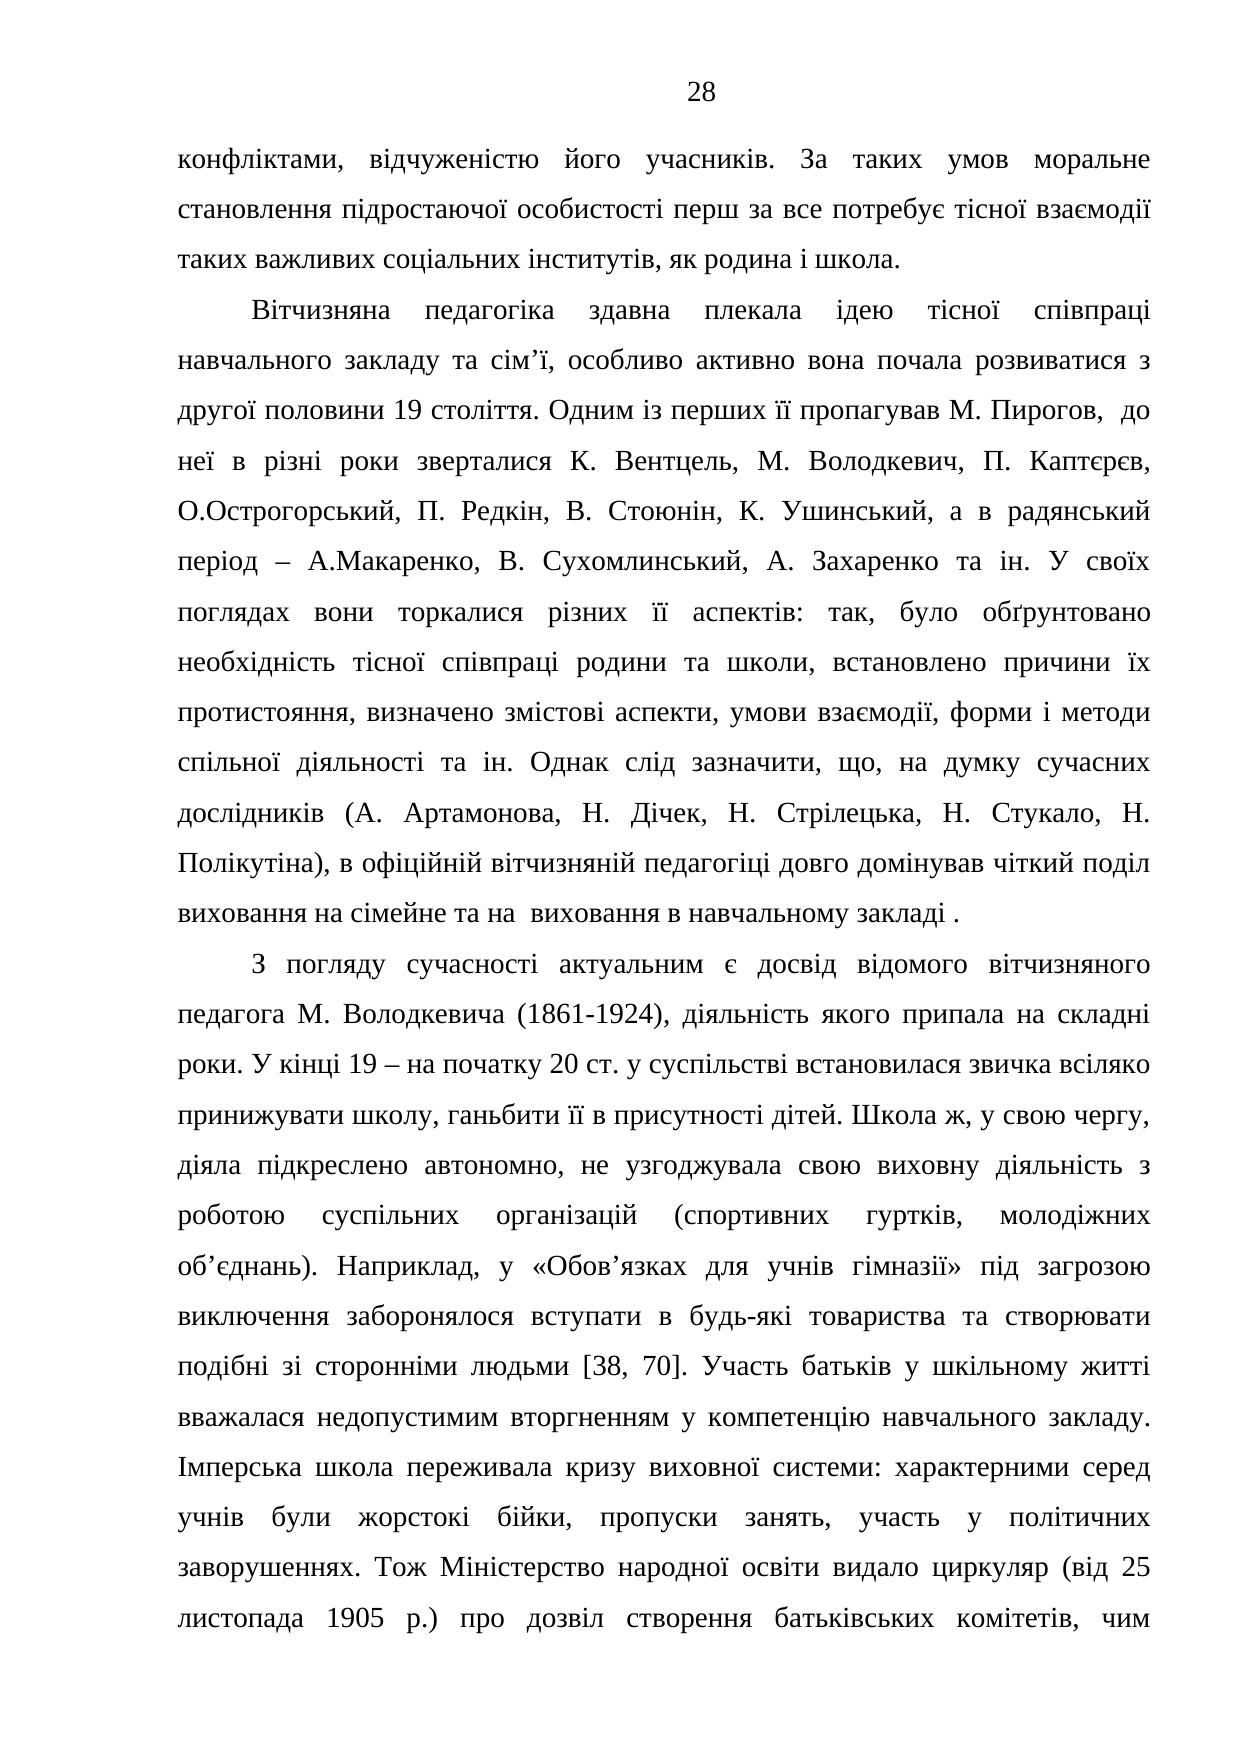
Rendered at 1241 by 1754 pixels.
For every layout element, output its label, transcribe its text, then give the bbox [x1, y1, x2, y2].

text Вітчизняна педагогіка здавна плекала ідею тісної співпраці навчального закладу та сім’ї, особливо активно вона почала розвиватися з другої половини 19 століття. Одним із перших її пропагував М. Пирогов, до неї в різні роки зверталися К. Вентцель, М. Володкевич, П. Каптєрєв, О.Острогорський, П. Редкін, В. Стоюнін, К. Ушинський, а в радянський період – А.Макаренко, В. Сухомлинський, А. Захаренко та ін. У своїх поглядах вони торкалися різних її аспектів: так, було обґрунтовано необхідність тісної співпраці родини та школи, встановлено причини їх протистояння, визначено змістові аспекти, умови взаємодії, форми і методи спільної діяльності та ін. Однак слід зазначити, що, на думку сучасних дослідників (А. Артамонова, Н. Дічек, Н. Стрілецька, Н. Стукало, Н. Полікутіна), в офіційній вітчизняній педагогіці довго домінував чіткий поділ виховання на сімейне та на виховання в навчальному закладі . [177, 292, 1152, 929]
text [177, 946, 1152, 1633]
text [177, 141, 1152, 275]
